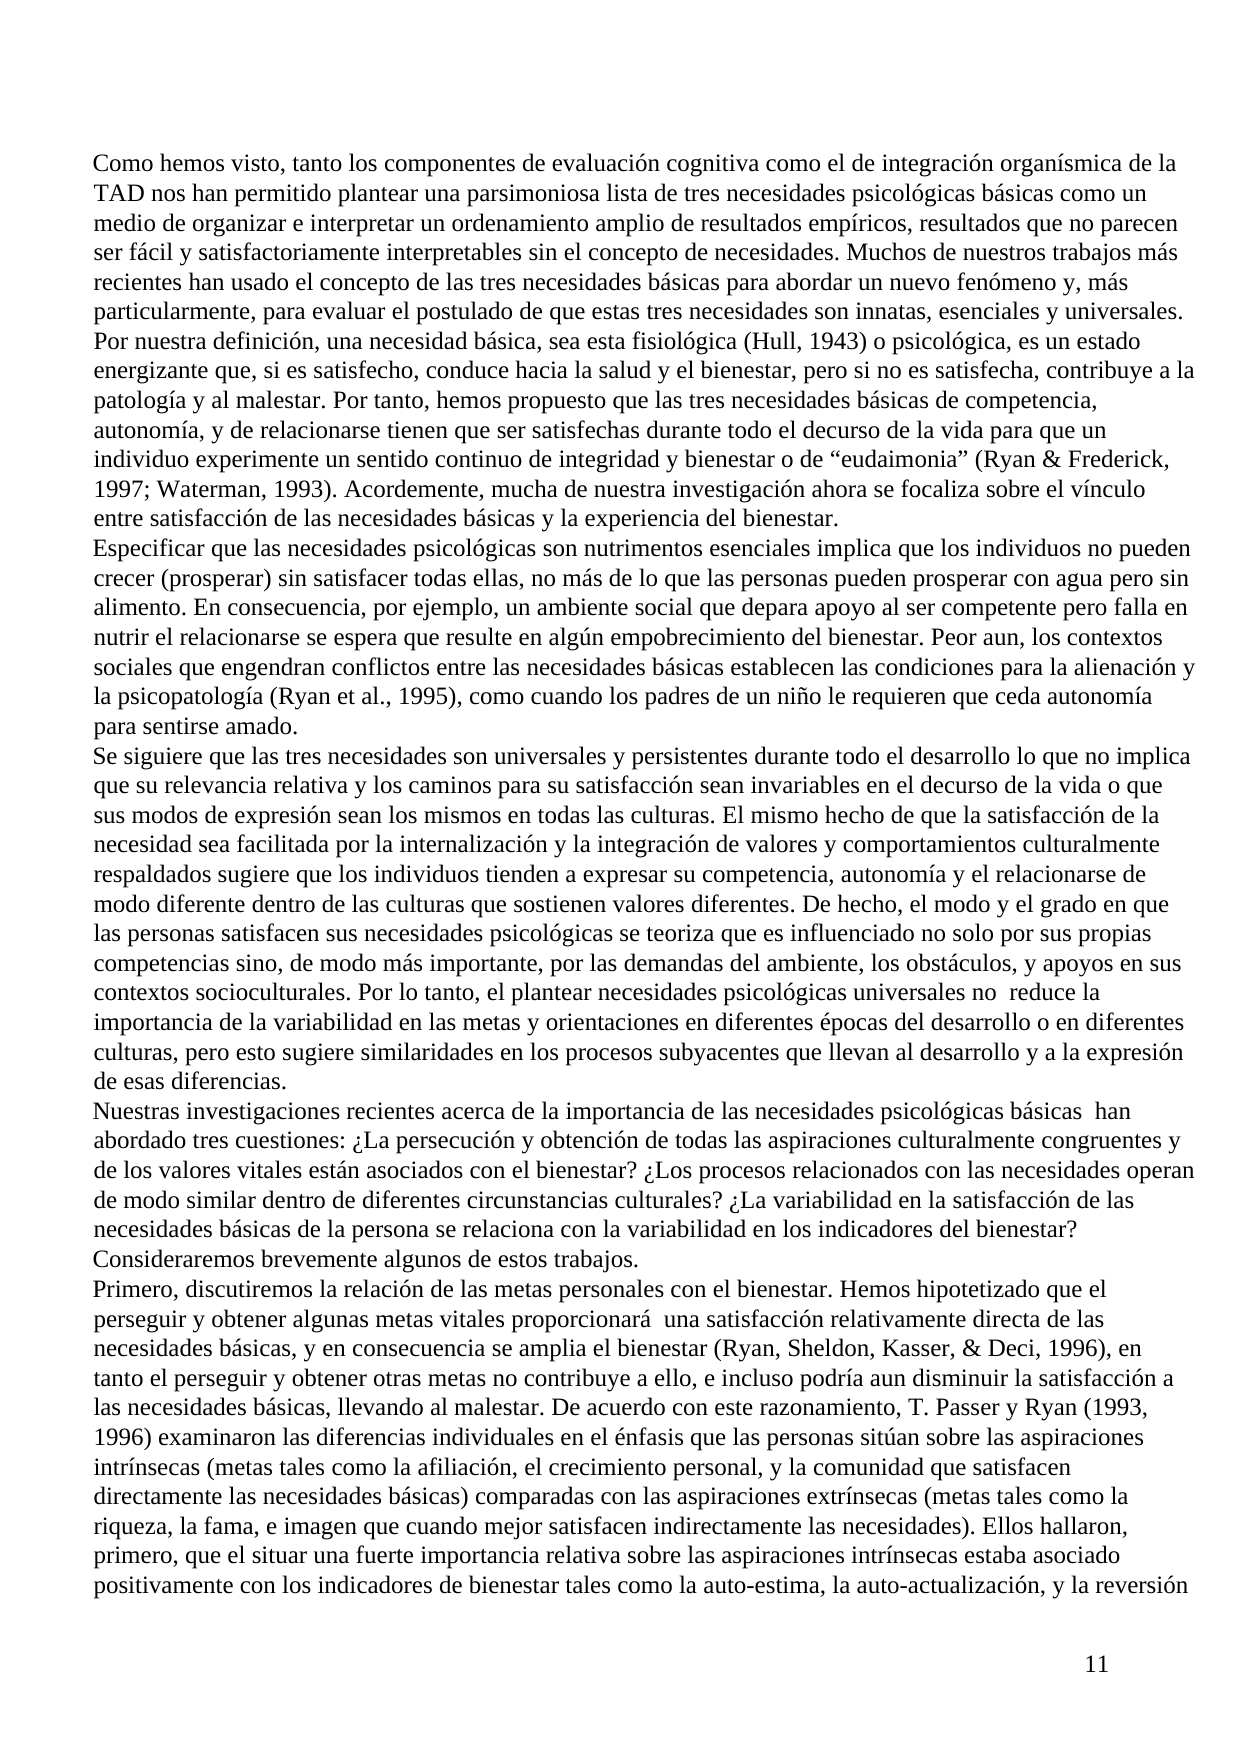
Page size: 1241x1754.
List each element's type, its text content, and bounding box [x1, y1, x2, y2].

text Especificar que las necesidades psicológicas son nutrimentos esenciales implica que los individuos no pueden crecer (prosperar) sin satisfacer todas ellas, no más de lo que las personas pueden prosperar con agua pero sin alimento. En consecuencia, por ejemplo, un ambiente social que depara apoyo al ser competente pero falla en nutrir el relacionarse se espera que resulte en algún empobrecimiento del bienestar. Peor aun, los contextos sociales que engendran conflictos entre las necesidades básicas establecen las condiciones para la alienación y la psicopatología (Ryan et al., 1995), como cuando los padres de un niño le requieren que ceda autonomía para sentirse amado. [92, 533, 1196, 739]
text Como hemos visto, tanto los componentes de evaluación cognitiva como el de integración organísmica de la TAD nos han permitido plantear una parsimoniosa lista de tres necesidades psicológicas básicas como un medio de organizar e interpretar un ordenamiento amplio de resultados empíricos, resultados que no parecen ser fácil y satisfactoriamente interpretables sin el concepto de necesidades. Muchos de nuestros trabajos más recientes han usado el concepto de las tres necesidades básicas para abordar un nuevo fenómeno y, más particularmente, para evaluar el postulado de que estas tres necesidades son innatas, esenciales y universales. Por nuestra definición, una necesidad básica, sea esta fisiológica (Hull, 1943) o psicológica, es un estado energizante que, si es satisfecho, conduce hacia la salud y el bienestar, pero si no es satisfecha, contribuye a la patología y al malestar. Por tanto, hemos propuesto que las tres necesidades básicas de competencia, autonomía, y de relacionarse tienen que ser satisfechas durante todo el decurso de la vida para que un individuo experimente un sentido continuo de integridad y bienestar o de “eudaimonia” (Ryan & Frederick, 1997; Waterman, 1993). Acordemente, mucha de nuestra investigación ahora se focaliza sobre el vínculo entre satisfacción de las necesidades básicas y la experiencia del bienestar. [92, 148, 1196, 532]
text Consideraremos brevemente algunos de estos trabajos. [92, 1244, 1196, 1273]
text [92, 1274, 1196, 1599]
text Nuestras investigaciones recientes acerca de la importancia de las necesidades psicológicas básicas han abordado tres cuestiones: ¿La persecución y obtención de todas las aspiraciones culturalmente congruentes y de los valores vitales están asociados con el bienestar? ¿Los procesos relacionados con las necesidades operan de modo similar dentro de diferentes circunstancias culturales? ¿La variabilidad en la satisfacción de las necesidades básicas de la persona se relaciona con la variabilidad en los indicadores del bienestar? [92, 1096, 1196, 1243]
text Se siguiere que las tres necesidades son universales y persistentes durante todo el desarrollo lo que no implica que su relevancia relativa y los caminos para su satisfacción sean invariables en el decurso de la vida o que sus modos de expresión sean los mismos en todas las culturas. El mismo hecho de que la satisfacción de la necesidad sea facilitada por la internalización y la integración de valores y comportamientos culturalmente respaldados sugiere que los individuos tienden a expresar su competencia, autonomía y el relacionarse de modo diferente dentro de las culturas que sostienen valores diferentes. De hecho, el modo y el grado en que las personas satisfacen sus necesidades psicológicas se teoriza que es influenciado no solo por sus propias competencias sino, de modo más importante, por las demandas del ambiente, los obstáculos, y apoyos en sus contextos socioculturales. Por lo tanto, el plantear necesidades psicológicas universales no reduce la importancia de la variabilidad en las metas y orientaciones en diferentes épocas del desarrollo o en diferentes culturas, pero esto sugiere similaridades en los procesos subyacentes que llevan al desarrollo y a la expresión de esas diferencias. [92, 741, 1196, 1095]
